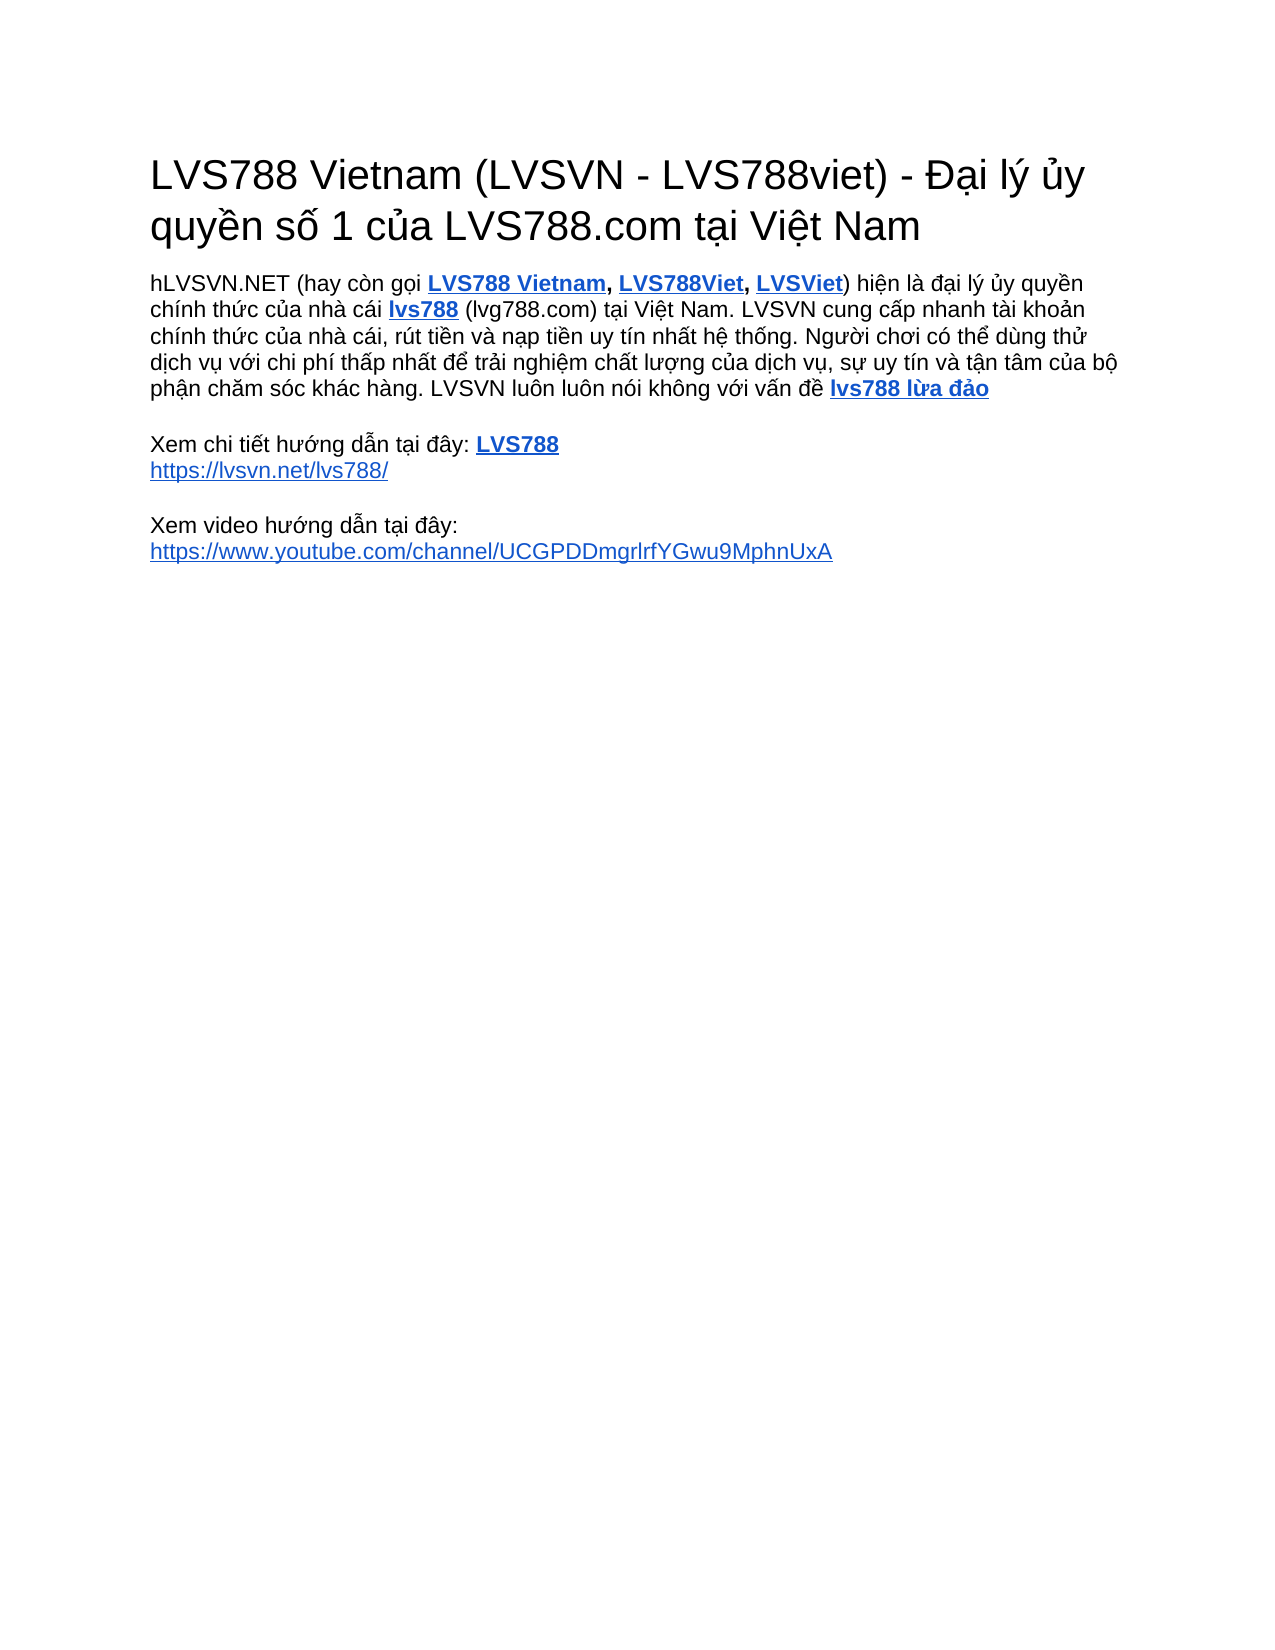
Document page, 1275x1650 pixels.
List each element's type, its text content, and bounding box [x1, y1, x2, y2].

text hLVSVN.NET (hay còn gọi LVS788 Vietnam, LVS788Viet, LVSViet) hiện là đại lý ủy quyền chính thức của nhà cái lvs788 (lvg788.com) tại Việt Nam. LVSVN cung cấp nhanh tài khoản chính thức của nhà cái, rút tiền và nạp tiền uy tín nhất hệ thống. Người chơi có thể dùng thử dịch vụ với chi phí thấp nhất để trải nghiệm chất lượng của dịch vụ, sự uy tín và tận tâm của bộ phận chăm sóc khác hàng. LVSVN luôn luôn nói không với vấn đề lvs788 lừa đảo [150, 270, 1125, 402]
text LVS788 Vietnam (LVSVN - LVS788viet) - Đại lý ủy quyền số 1 của LVS788.com tại Việt Nam [150, 150, 1125, 249]
text Xem chi tiết hướng dẫn tại đây: LVS788 [150, 431, 1125, 457]
text https://lvsvn.net/lvs788/ [150, 457, 1125, 483]
text Xem video hướng dẫn tại đây: https://www.youtube.com/channel/UCGPDDmgrlrfYGwu9MphnUxA [150, 512, 1125, 565]
